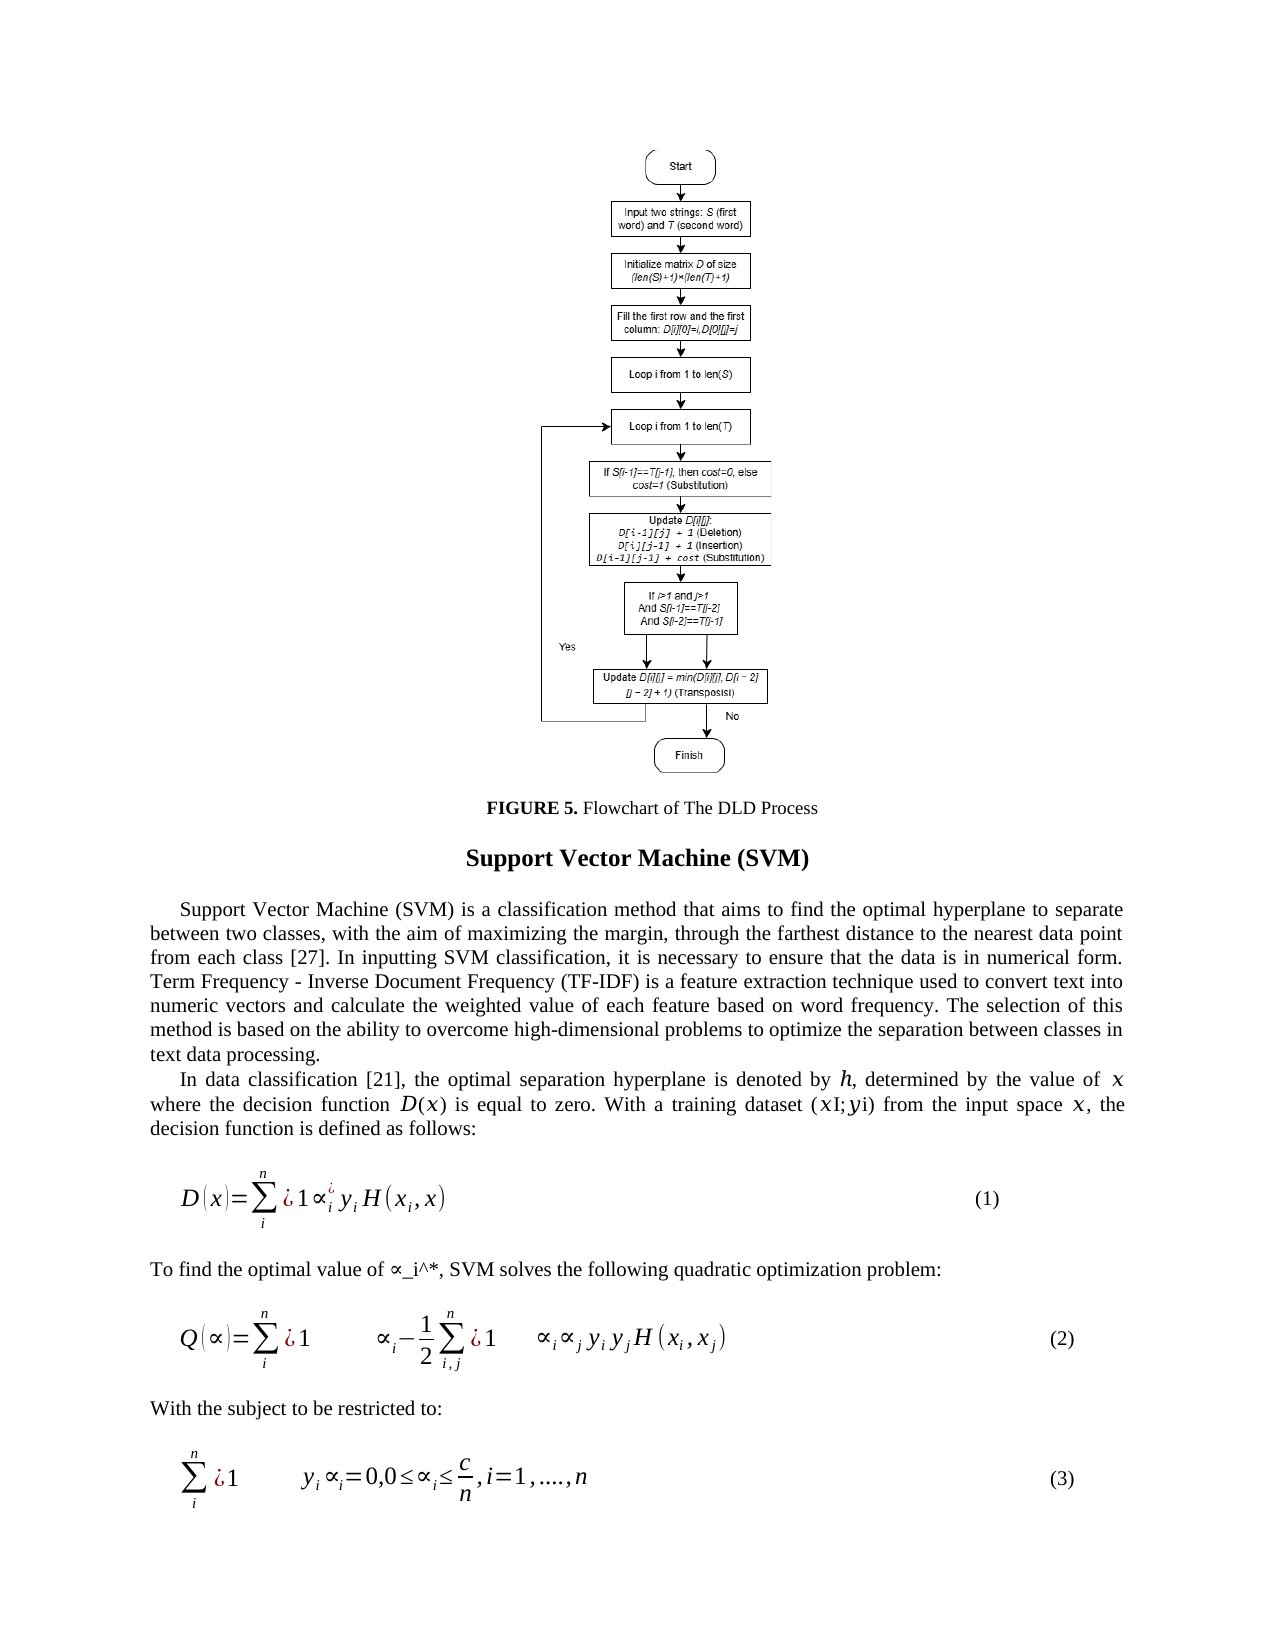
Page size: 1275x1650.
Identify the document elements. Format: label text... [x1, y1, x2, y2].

text (1) [150, 1164, 1125, 1231]
text FIGURE 5. Flowchart of The DLD Process [150, 797, 1125, 818]
picture [533, 150, 772, 773]
text To find the optimal value of ∝_i^*, SVM solves the following quadratic optimization problem: [150, 1255, 1125, 1281]
text Support Vector Machine (SVM) is a classification method that aims to find the optimal hyperplane to separate between two classes, with the aim of maximizing the margin, through the farthest distance to the nearest data point from each class [27]. In inputting SVM classification, it is necessary to ensure that the data is in numerical form. Term Frequency - Inverse Document Frequency (TF-IDF) is a feature extraction technique used to convert text into numeric vectors and calculate the weighted value of each feature based on word frequency. The selection of this method is based on the ability to overcome high-dimensional problems to optimize the separation between classes in text data processing. [150, 897, 1125, 1066]
subtitle Support Vector Machine (SVM) [150, 843, 1125, 872]
text (2) [150, 1305, 1125, 1372]
text (3) [150, 1444, 1125, 1511]
text With the subject to be restricted to: [150, 1396, 1125, 1420]
text In data classification [21], the optimal separation hyperplane is denoted by ℎ, determined by the value of 𝑥 where the decision function 𝐷(𝑥) is equal to zero. With a training dataset (𝑥I;𝑦i) from the input space 𝑥, the decision function is defined as follows: [150, 1066, 1125, 1140]
